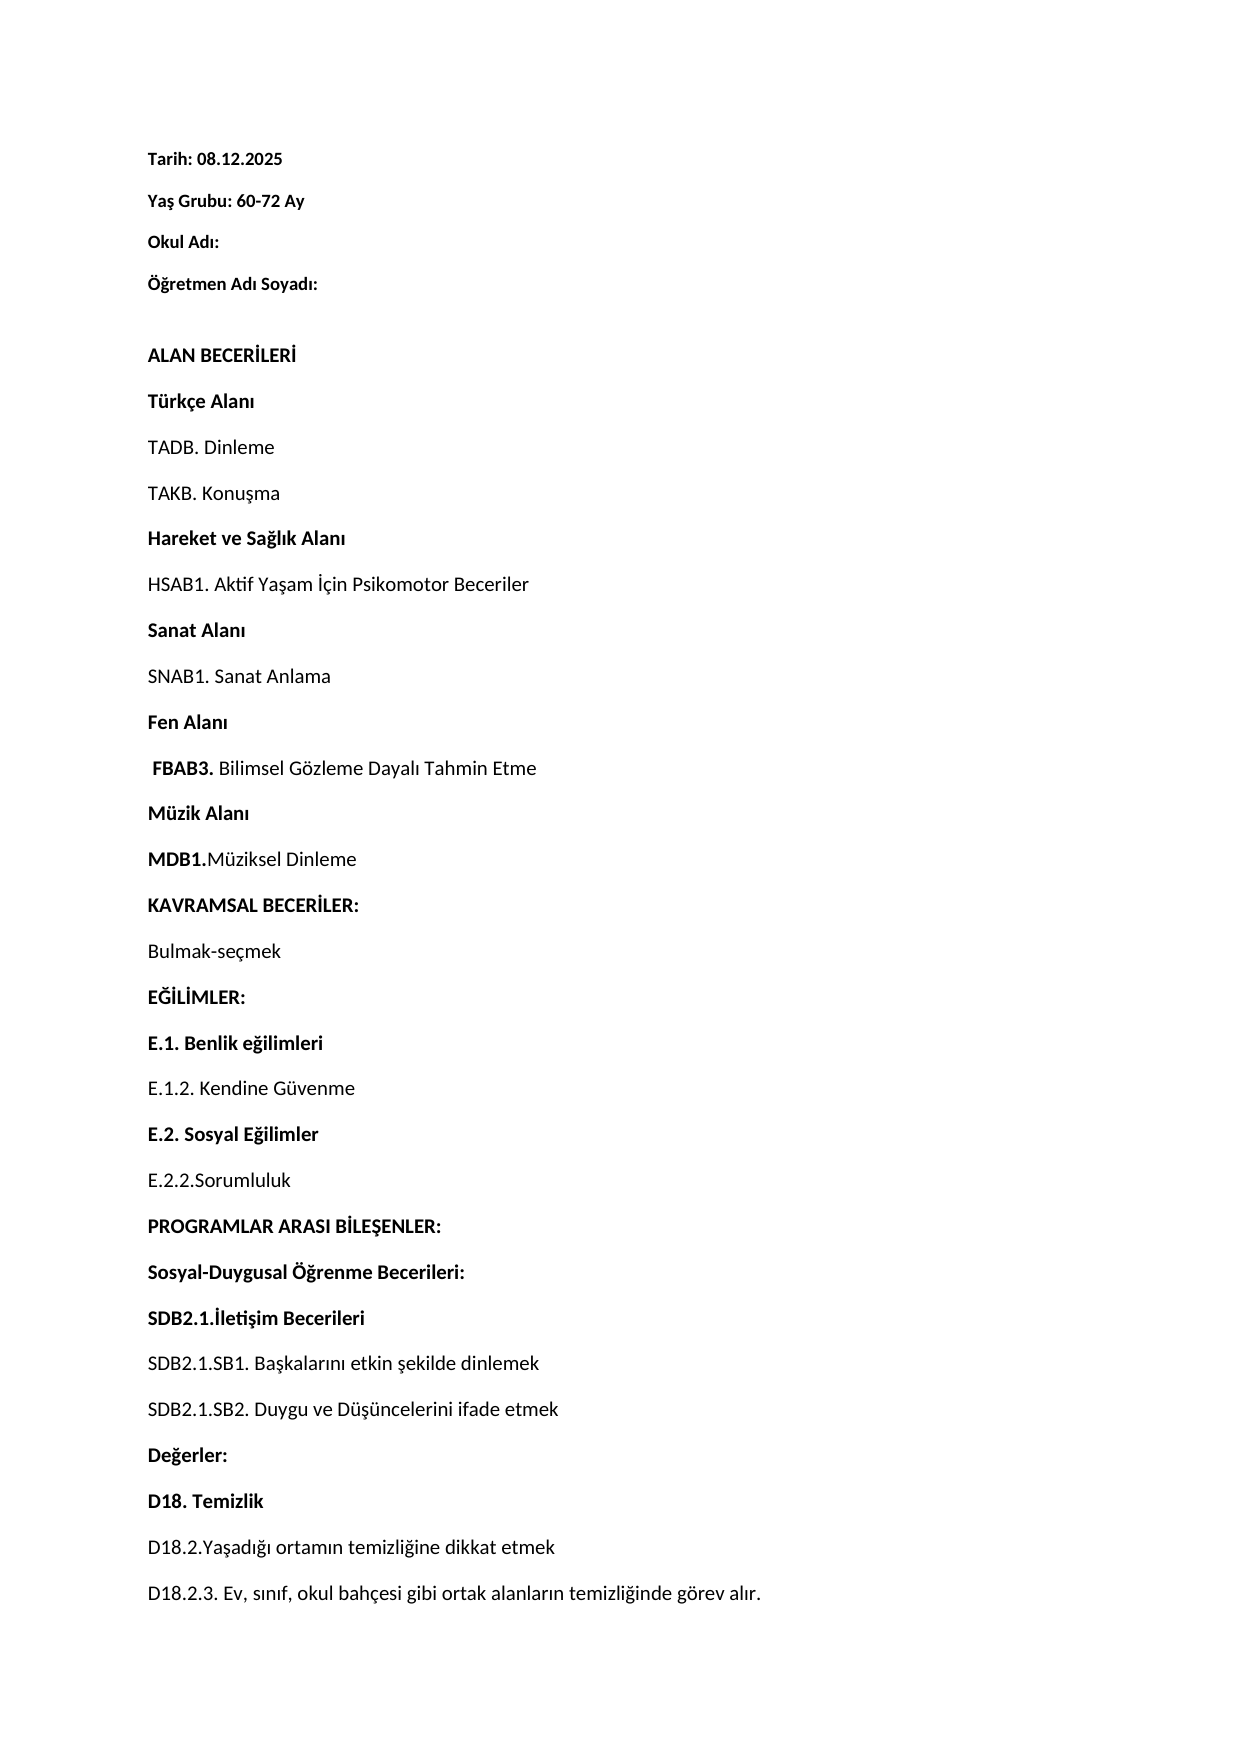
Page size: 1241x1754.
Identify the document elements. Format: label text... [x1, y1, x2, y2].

text E.2. Sosyal Eğilimler [148, 1121, 1093, 1147]
text SDB2.1.SB2. Duygu ve Düşüncelerini ifade etmek [148, 1396, 1093, 1422]
text D18. Temizlik [148, 1488, 1093, 1513]
text SDB2.1.İletişim Becerileri [148, 1305, 1093, 1330]
text Okul Adı: [148, 230, 1093, 253]
text E.2.2.Sorumluluk [148, 1167, 1093, 1193]
text Değerler: [148, 1442, 1093, 1468]
text Sosyal-Duygusal Öğrenme Becerileri: [148, 1259, 1093, 1284]
text TAKB. Konuşma [148, 480, 1093, 505]
text FBAB3. Bilimsel Gözleme Dayalı Tahmin Etme [148, 755, 1093, 780]
text Tarih: 08.12.2025 [148, 148, 1093, 171]
text D18.2.Yaşadığı ortamın temizliğine dikkat etmek [148, 1534, 1093, 1559]
text Sanat Alanı [148, 617, 1093, 643]
text D18.2.3. Ev, sınıf, okul bahçesi gibi ortak alanların temizliğinde görev alır. [148, 1580, 1093, 1605]
text PROGRAMLAR ARASI BİLEŞENLER: [148, 1213, 1093, 1238]
text ALAN BECERİLERİ [148, 342, 1093, 368]
text E.1.2. Kendine Güvenme [148, 1076, 1093, 1101]
text Müzik Alanı [148, 801, 1093, 826]
text Bulmak-seçmek [148, 938, 1093, 963]
text SDB2.1.SB1. Başkalarını etkin şekilde dinlemek [148, 1351, 1093, 1376]
text EĞİLİMLER: [148, 984, 1093, 1009]
text SNAB1. Sanat Anlama [148, 663, 1093, 688]
text Öğretmen Adı Soyadı: [148, 272, 1093, 294]
text Türkçe Alanı [148, 388, 1093, 413]
text Yaş Grubu: 60-72 Ay [148, 189, 1093, 212]
text MDB1.Müziksel Dinleme [148, 846, 1093, 872]
text Fen Alanı [148, 709, 1093, 734]
text HSAB1. Aktif Yaşam İçin Psikomotor Beceriler [148, 571, 1093, 597]
text TADB. Dinleme [148, 434, 1093, 459]
text E.1. Benlik eğilimleri [148, 1030, 1093, 1055]
text KAVRAMSAL BECERİLER: [148, 892, 1093, 918]
text Hareket ve Sağlık Alanı [148, 526, 1093, 551]
